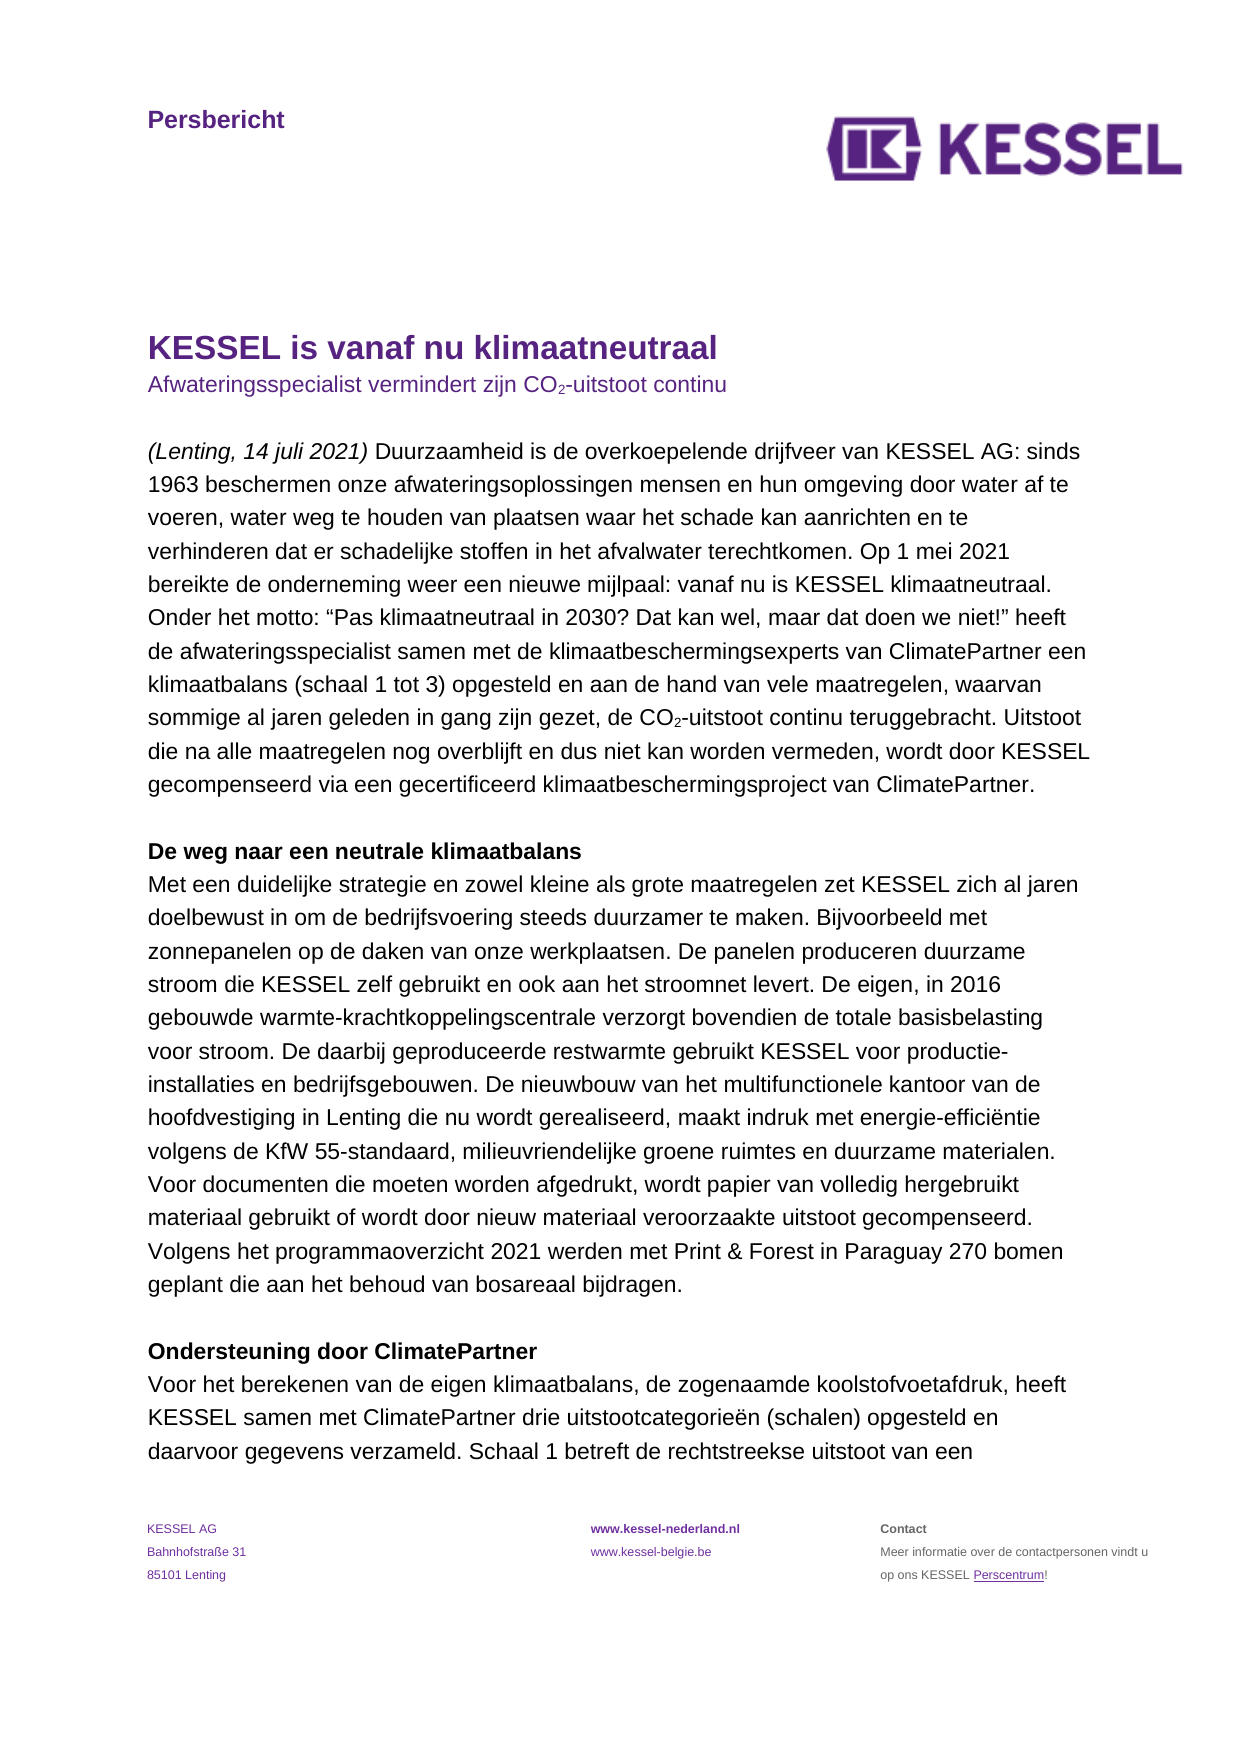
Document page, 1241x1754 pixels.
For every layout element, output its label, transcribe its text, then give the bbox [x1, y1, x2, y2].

text (Lenting, 14 juli 2021) Duurzaamheid is de overkoepelende drijfveer van KESSEL AG: sinds 1963 beschermen onze afwateringsoplossingen mensen en hun omgeving door water af te voeren, water weg te houden van plaatsen waar het schade kan aanrichten en te verhinderen dat er schadelijke stoffen in het afvalwater terechtkomen. Op 1 mei 2021 bereikte de onderneming weer een nieuwe mijlpaal: vanaf nu is KESSEL klimaatneutraal. Onder het motto: “Pas klimaatneutraal in 2030? Dat kan wel, maar dat doen we niet!” heeft de afwateringsspecialist samen met de klimaatbeschermingsexperts van ClimatePartner een klimaatbalans (schaal 1 tot 3) opgesteld en aan de hand van vele maatregelen, waarvan sommige al jaren geleden in gang zijn gezet, de CO2-uitstoot continu teruggebracht. Uitstoot die na alle maatregelen nog overblijft en dus niet kan worden vermeden, wordt door KESSEL gecompenseerd via een gecertificeerd klimaatbeschermingsproject van ClimatePartner. [148, 432, 1092, 799]
text Ondersteuning door ClimatePartner [148, 1332, 1092, 1366]
text Met een duidelijke strategie en zowel kleine als grote maatregelen zet KESSEL zich al jaren doelbewust in om de bedrijfsvoering steeds duurzamer te maken. Bijvoorbeeld met zonnepanelen op de daken van onze werkplaatsen. De panelen produceren duurzame stroom die KESSEL zelf gebruikt en ook aan het stroomnet levert. De eigen, in 2016 gebouwde warmte-krachtkoppelingscentrale verzorgt bovendien de totale basisbelasting voor stroom. De daarbij geproduceerde restwarmte gebruikt KESSEL voor productie-installaties en bedrijfsgebouwen. De nieuwbouw van het multifunctionele kantoor van de hoofdvestiging in Lenting die nu wordt gerealiseerd, maakt indruk met energie-efficiëntie volgens de KfW 55-standaard, milieuvriendelijke groene ruimtes en duurzame materialen. Voor documenten die moeten worden afgedrukt, wordt papier van volledig hergebruikt materiaal gebruikt of wordt door nieuw materiaal veroorzaakte uitstoot gecompenseerd. Volgens het programmaoverzicht 2021 werden met Print & Forest in Paraguay 270 bomen geplant die aan het behoud van bosareaal bijdragen. [148, 866, 1092, 1299]
text De weg naar een neutrale klimaatbalans [148, 832, 1092, 866]
subtitle KESSEL is vanaf nu klimaatneutraal [148, 332, 1092, 366]
subtitle Afwateringsspecialist vermindert zijn CO2-uitstoot continu [148, 366, 1092, 399]
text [148, 1366, 1092, 1466]
